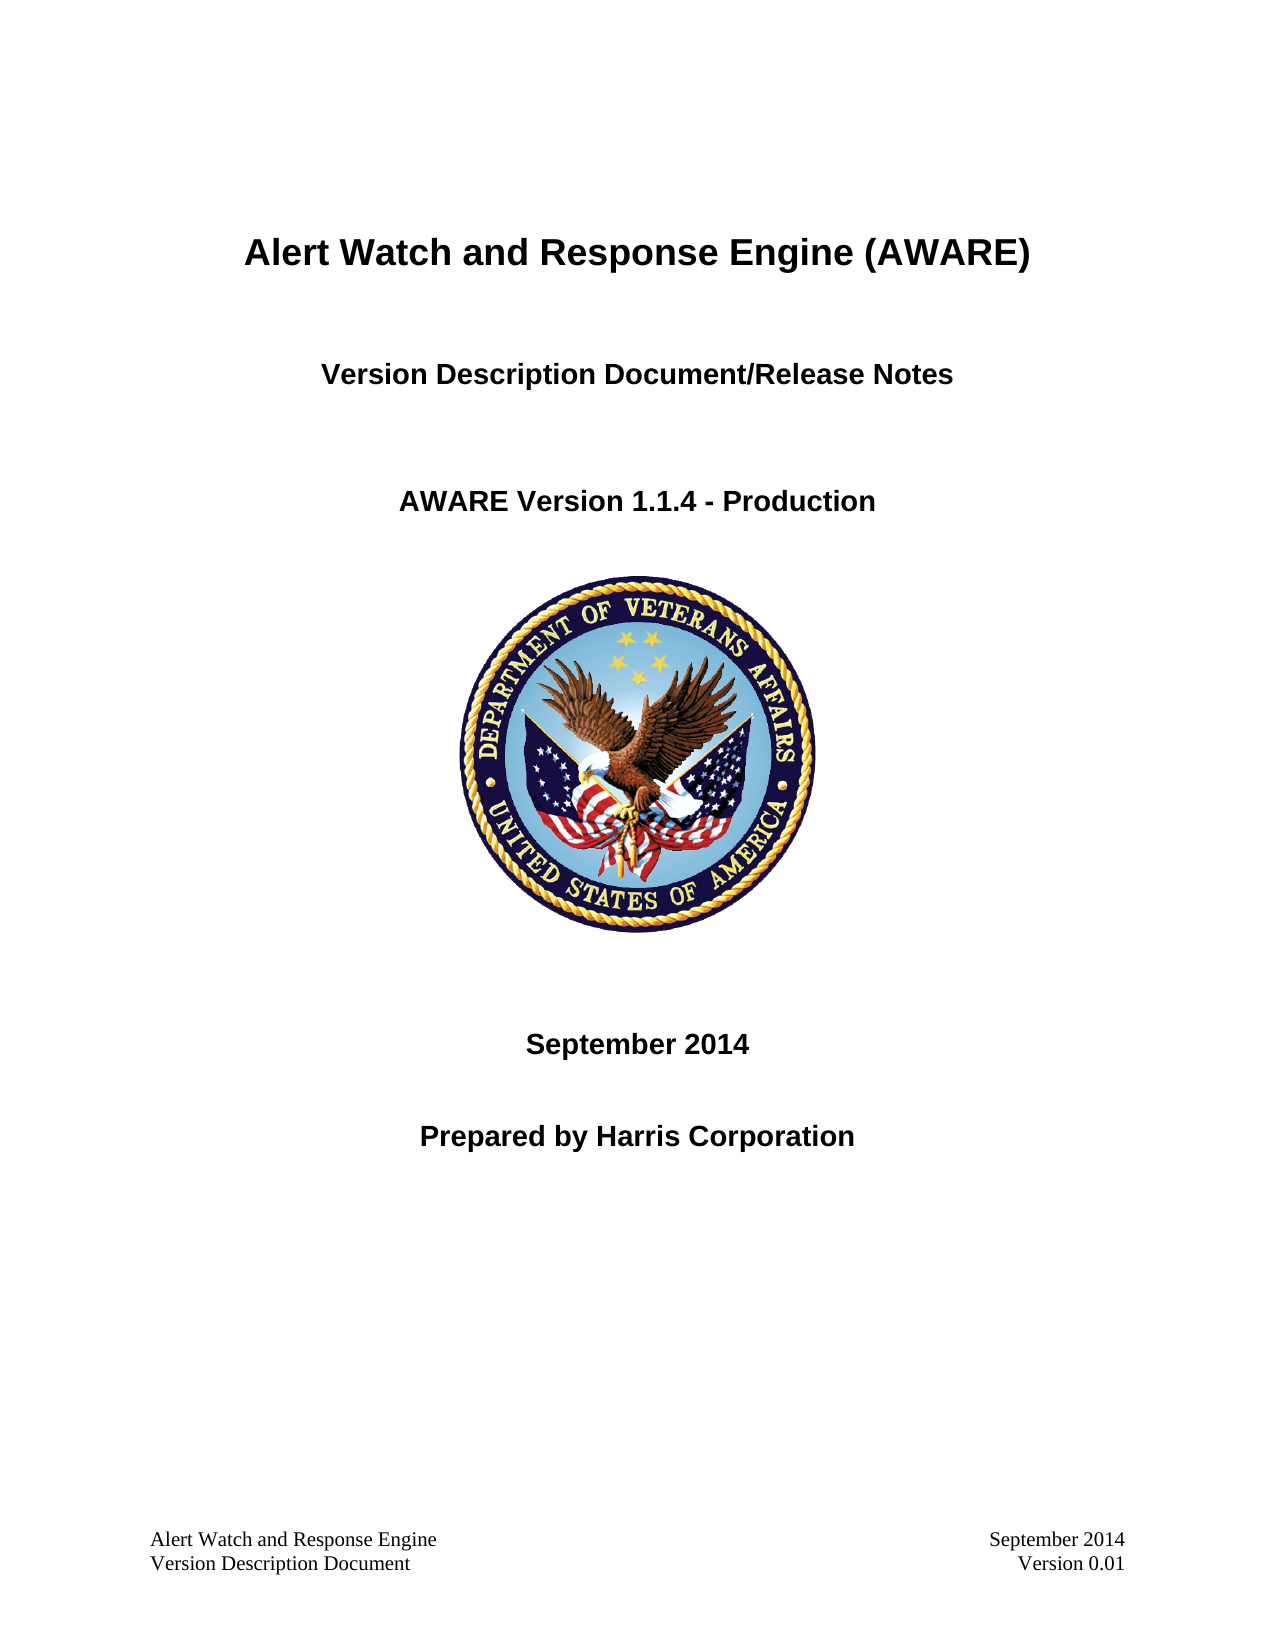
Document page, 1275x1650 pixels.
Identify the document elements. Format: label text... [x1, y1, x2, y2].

title AWARE Version 1.1.4 - Production [150, 484, 1125, 517]
title Prepared by Harris Corporation [150, 1119, 1125, 1153]
title September 2014 [150, 1027, 1125, 1061]
title Alert Watch and Response Engine (AWARE) [150, 231, 1125, 274]
picture [459, 576, 816, 933]
title Version Description Document/Release Notes [150, 357, 1125, 391]
